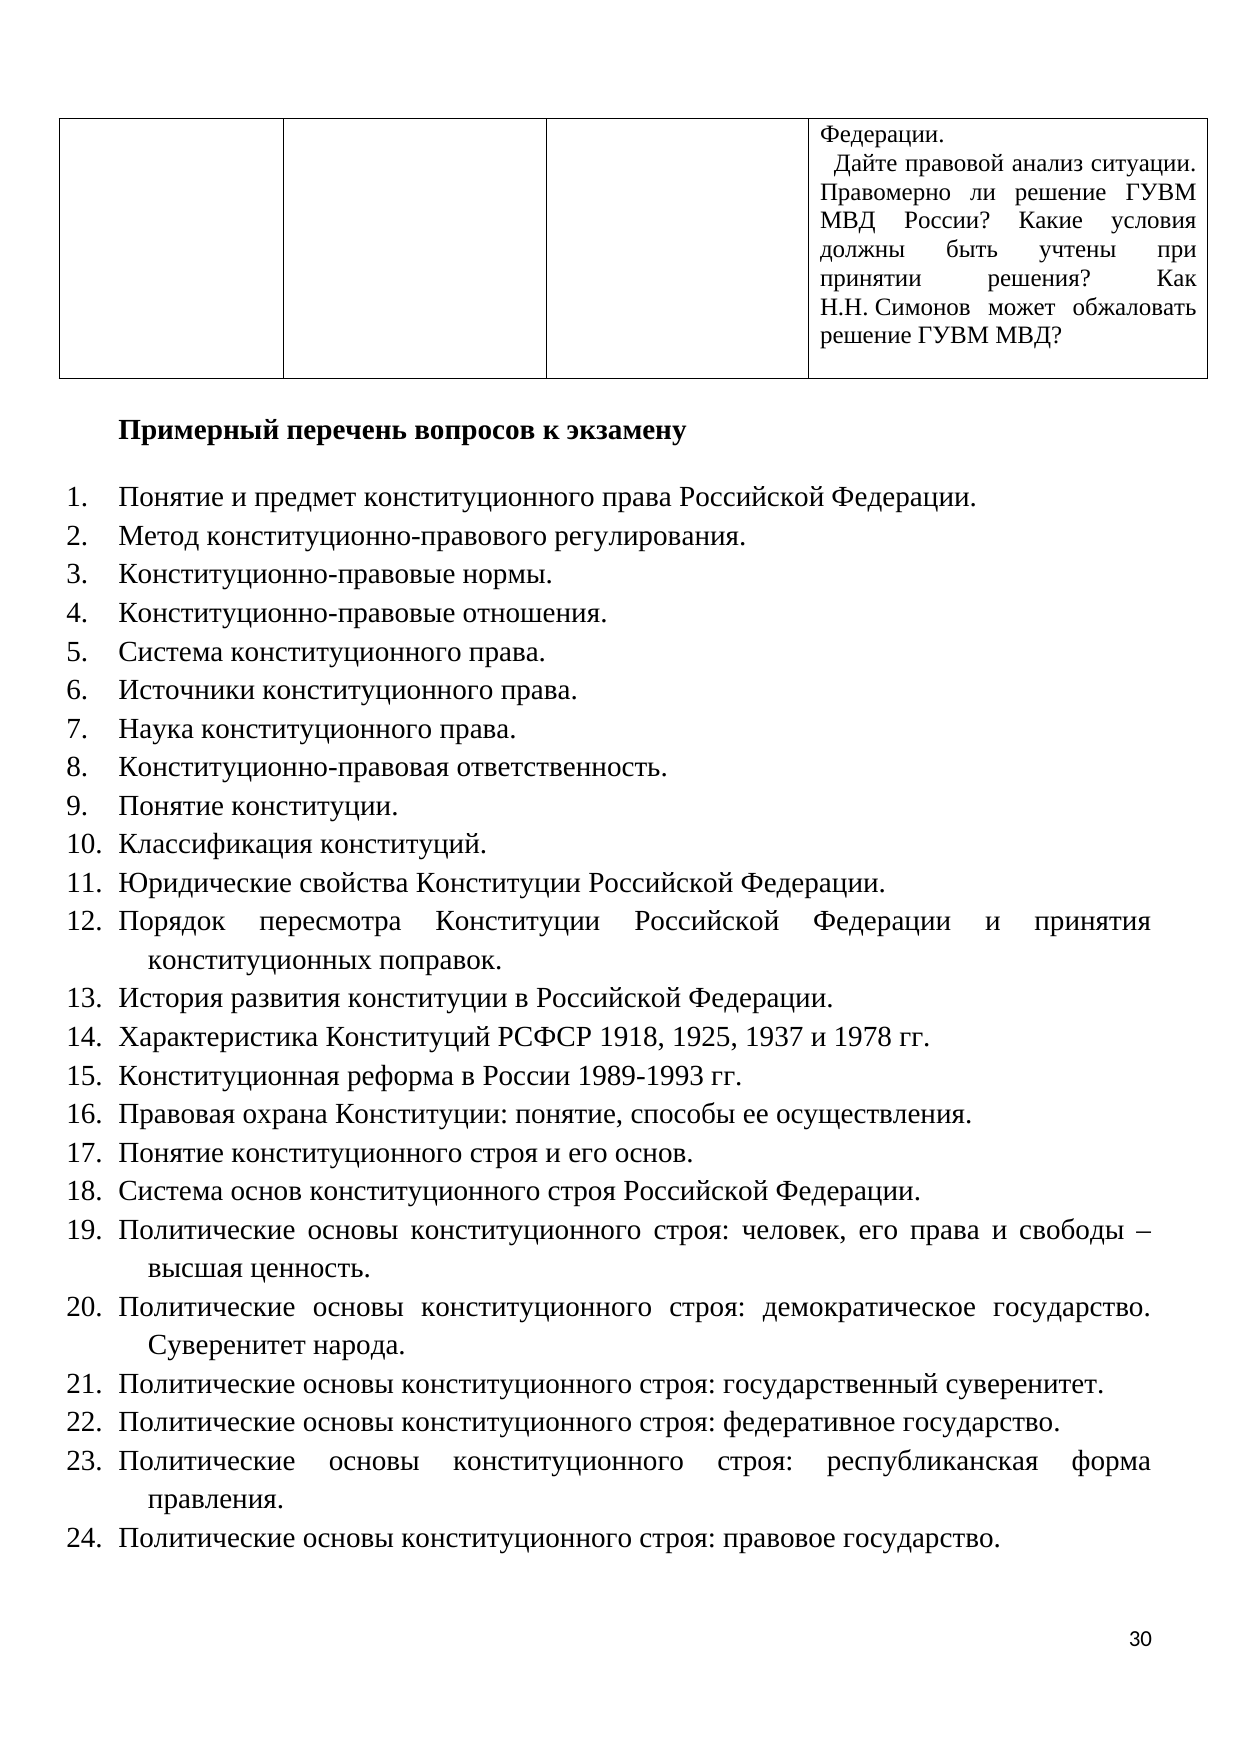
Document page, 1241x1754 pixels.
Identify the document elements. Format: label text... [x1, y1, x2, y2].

list Конституционно-правовые отношения. [66, 595, 1152, 629]
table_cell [60, 119, 283, 378]
list Источники конституционного права. [66, 672, 1152, 706]
list Система основ конституционного строя Российской Федерации. [66, 1173, 1152, 1207]
list Наука конституционного права. [66, 711, 1152, 744]
list Политические основы конституционного строя: правовое государство. [66, 1520, 1152, 1554]
list Система конституционного права. [66, 634, 1152, 667]
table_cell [809, 119, 1207, 378]
list Понятие конституции. [66, 788, 1152, 821]
list Характеристика Конституций РСФСР 1918, 1925, 1937 и 1978 гг. [66, 1019, 1152, 1053]
list Метод конституционно-правового регулирования. [66, 518, 1152, 552]
list Конституционная реформа в России 1989-1993 гг. [66, 1058, 1152, 1091]
list Политические основы конституционного строя: человек, его права и свободы – высшая ценность. [66, 1212, 1152, 1284]
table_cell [547, 119, 808, 378]
list Классификация конституций. [66, 826, 1152, 860]
list Конституционно-правовая ответственность. [66, 749, 1152, 783]
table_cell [284, 119, 546, 378]
list История развития конституции в Российской Федерации. [66, 981, 1152, 1014]
list Политические основы конституционного строя: демократическое государство. Суверенитет народа. [66, 1289, 1152, 1361]
list Юридические свойства Конституции Российской Федерации. [66, 865, 1152, 898]
list Политические основы конституционного строя: федеративное государство. [66, 1404, 1152, 1438]
list Понятие конституционного строя и его основ. [66, 1135, 1152, 1168]
list Политические основы конституционного строя: государственный суверенитет. [66, 1366, 1152, 1399]
list Правовая охрана Конституции: понятие, способы ее осуществления. [66, 1096, 1152, 1130]
list Конституционно-правовые нормы. [66, 557, 1152, 590]
list Порядок пересмотра Конституции Российской Федерации и принятия конституционных поправок. [66, 903, 1152, 976]
text Примерный перечень вопросов к экзамену [118, 412, 1152, 446]
list Политические основы конституционного строя: республиканская форма правления. [66, 1443, 1152, 1515]
list Понятие и предмет конституционного права Российской Федерации. [66, 479, 1152, 513]
